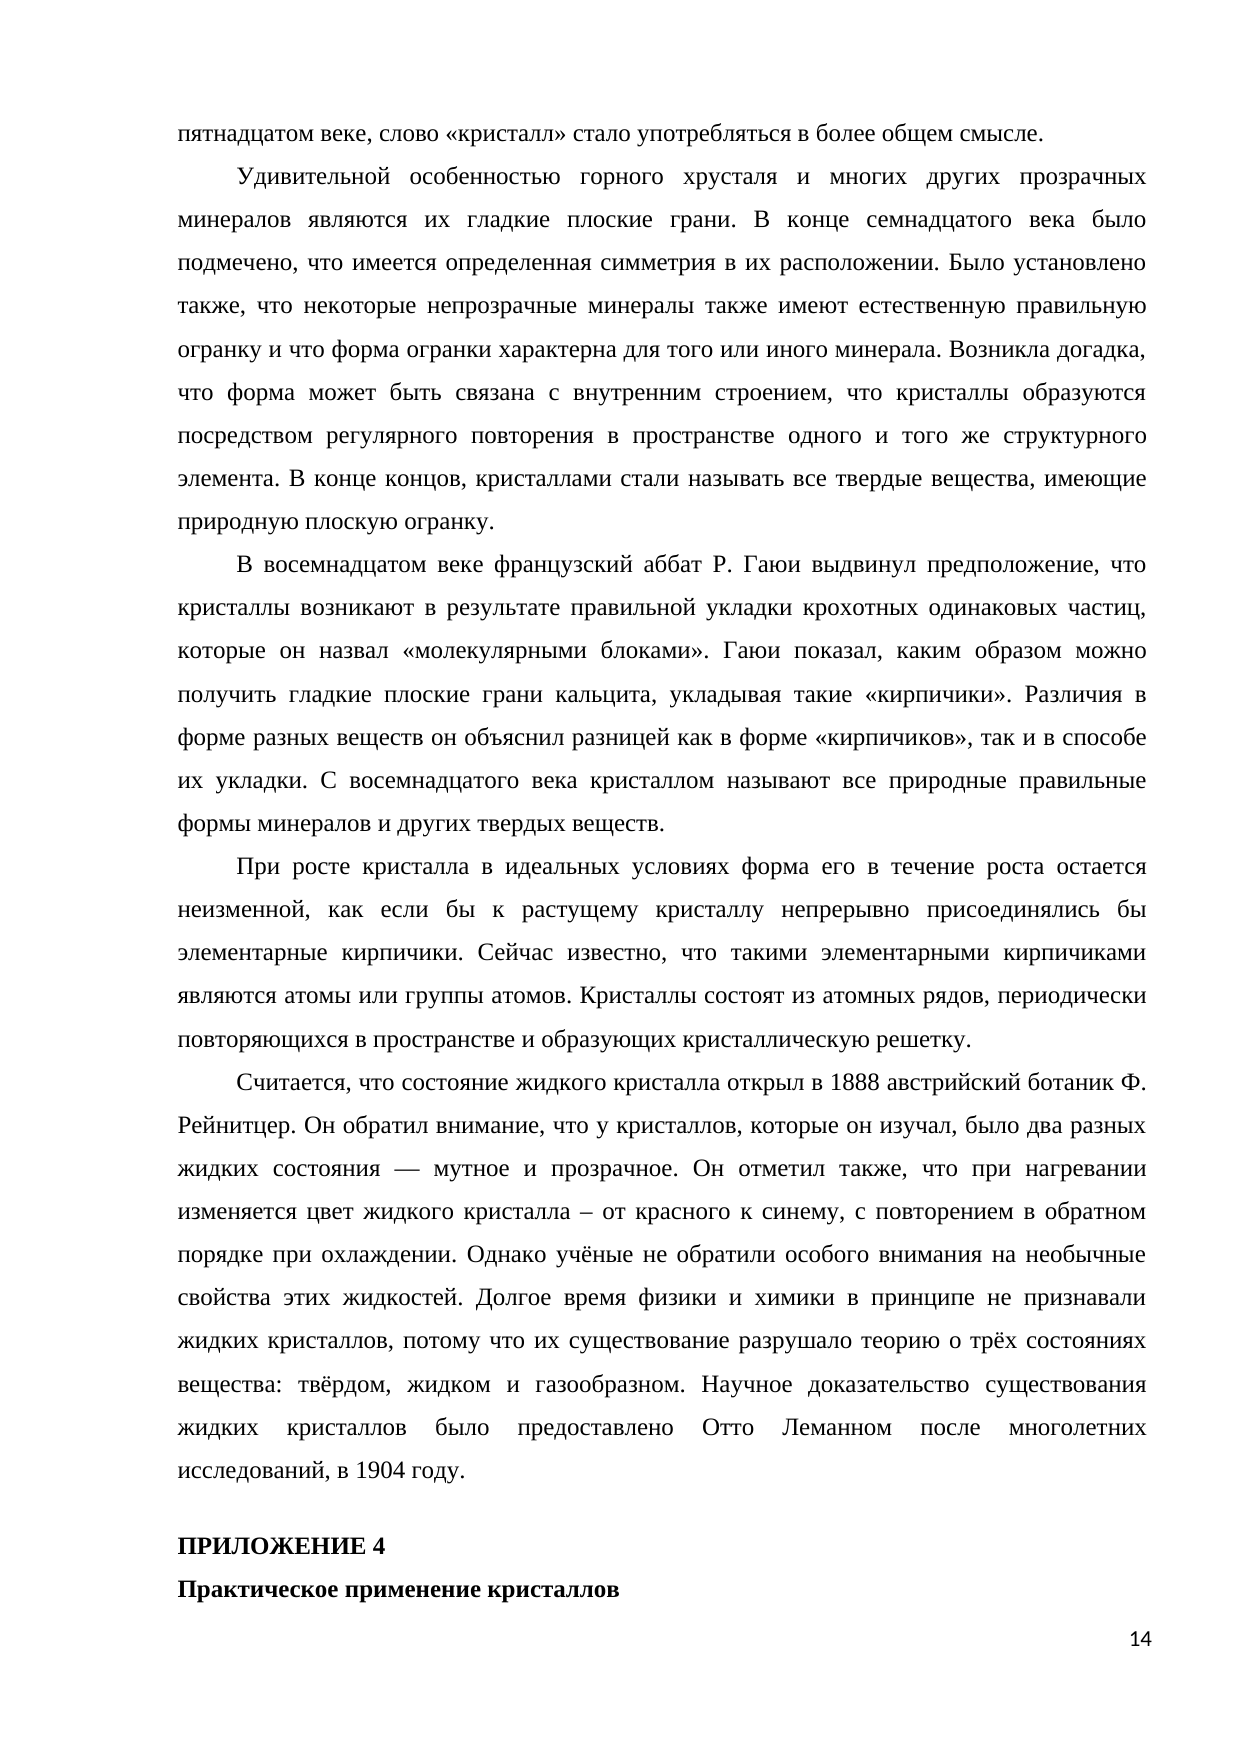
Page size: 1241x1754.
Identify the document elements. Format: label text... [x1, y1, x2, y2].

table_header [166, 118, 1159, 1531]
text Практическое применение кристаллов [177, 1574, 1152, 1603]
text ПРИЛОЖЕНИЕ 4 [177, 1531, 1152, 1560]
